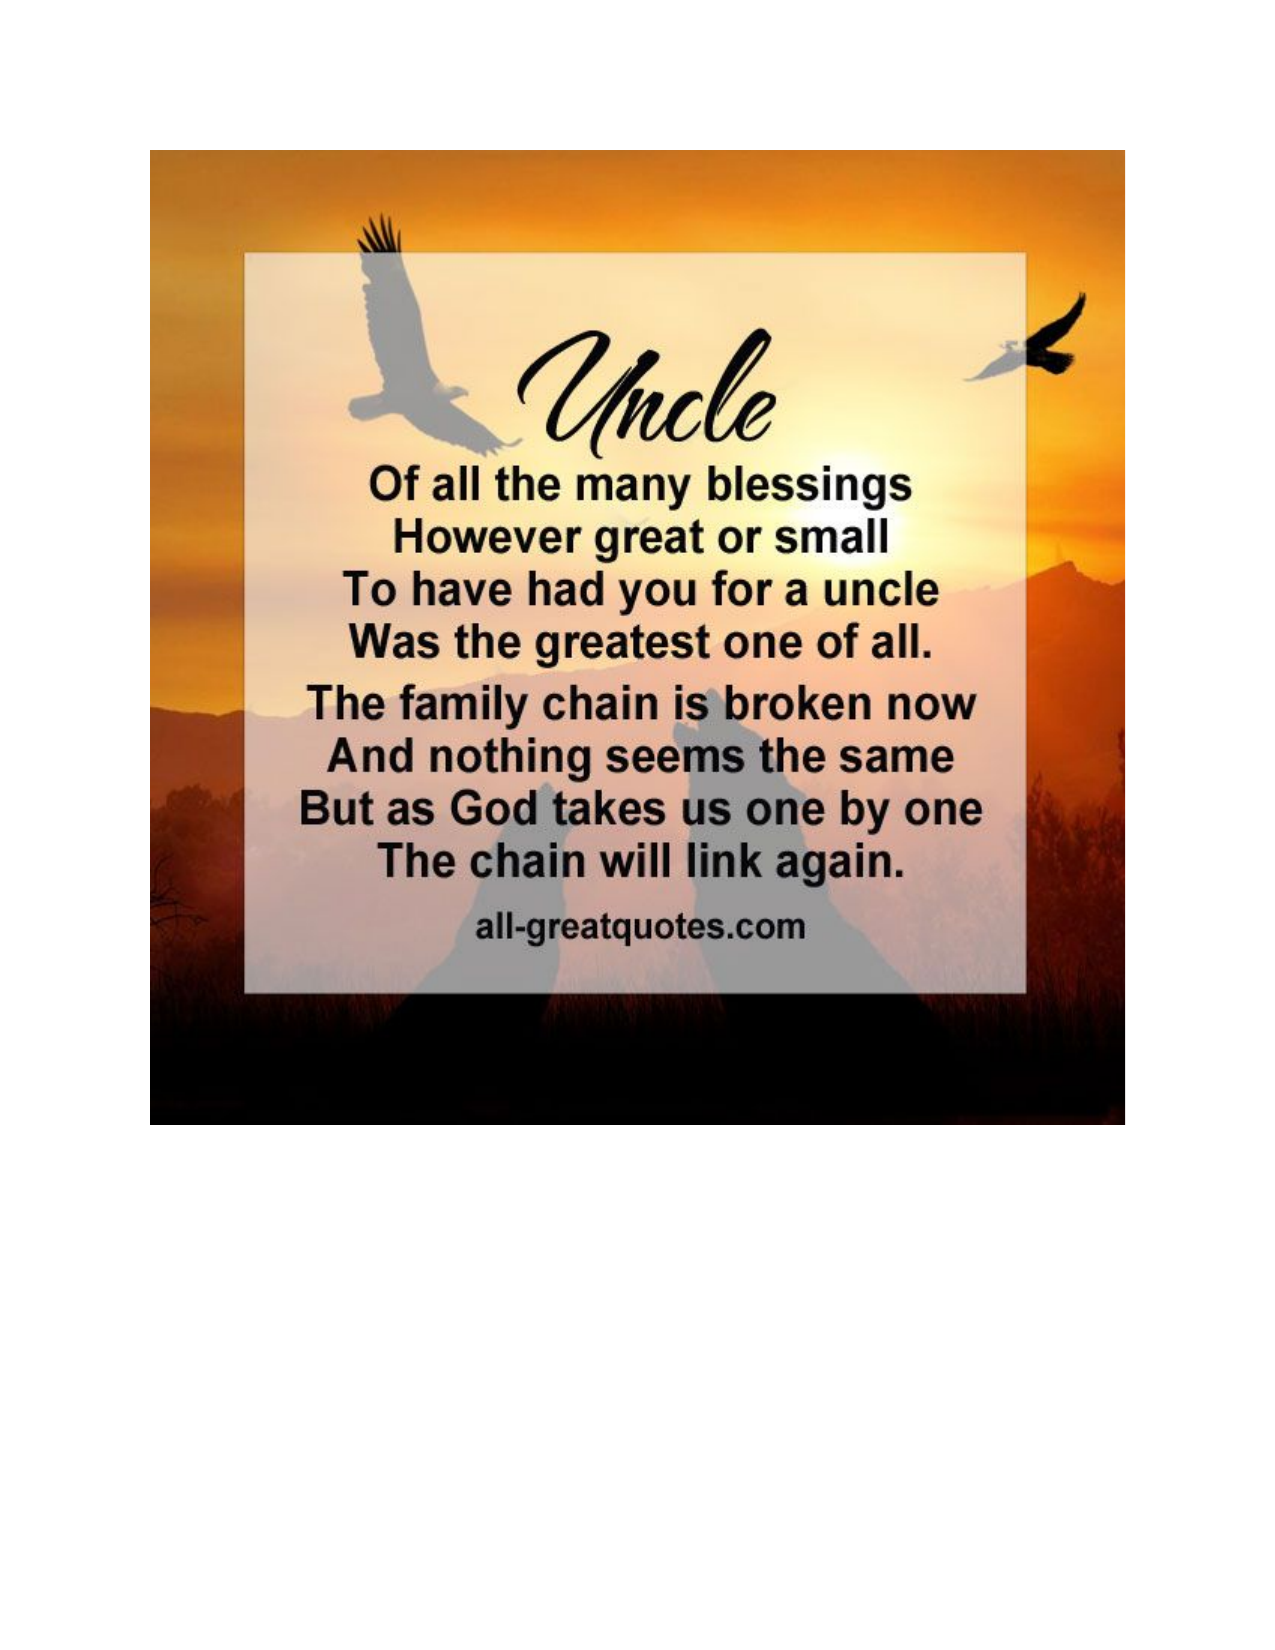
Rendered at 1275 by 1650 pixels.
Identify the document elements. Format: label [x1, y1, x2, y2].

picture [150, 150, 1125, 1125]
